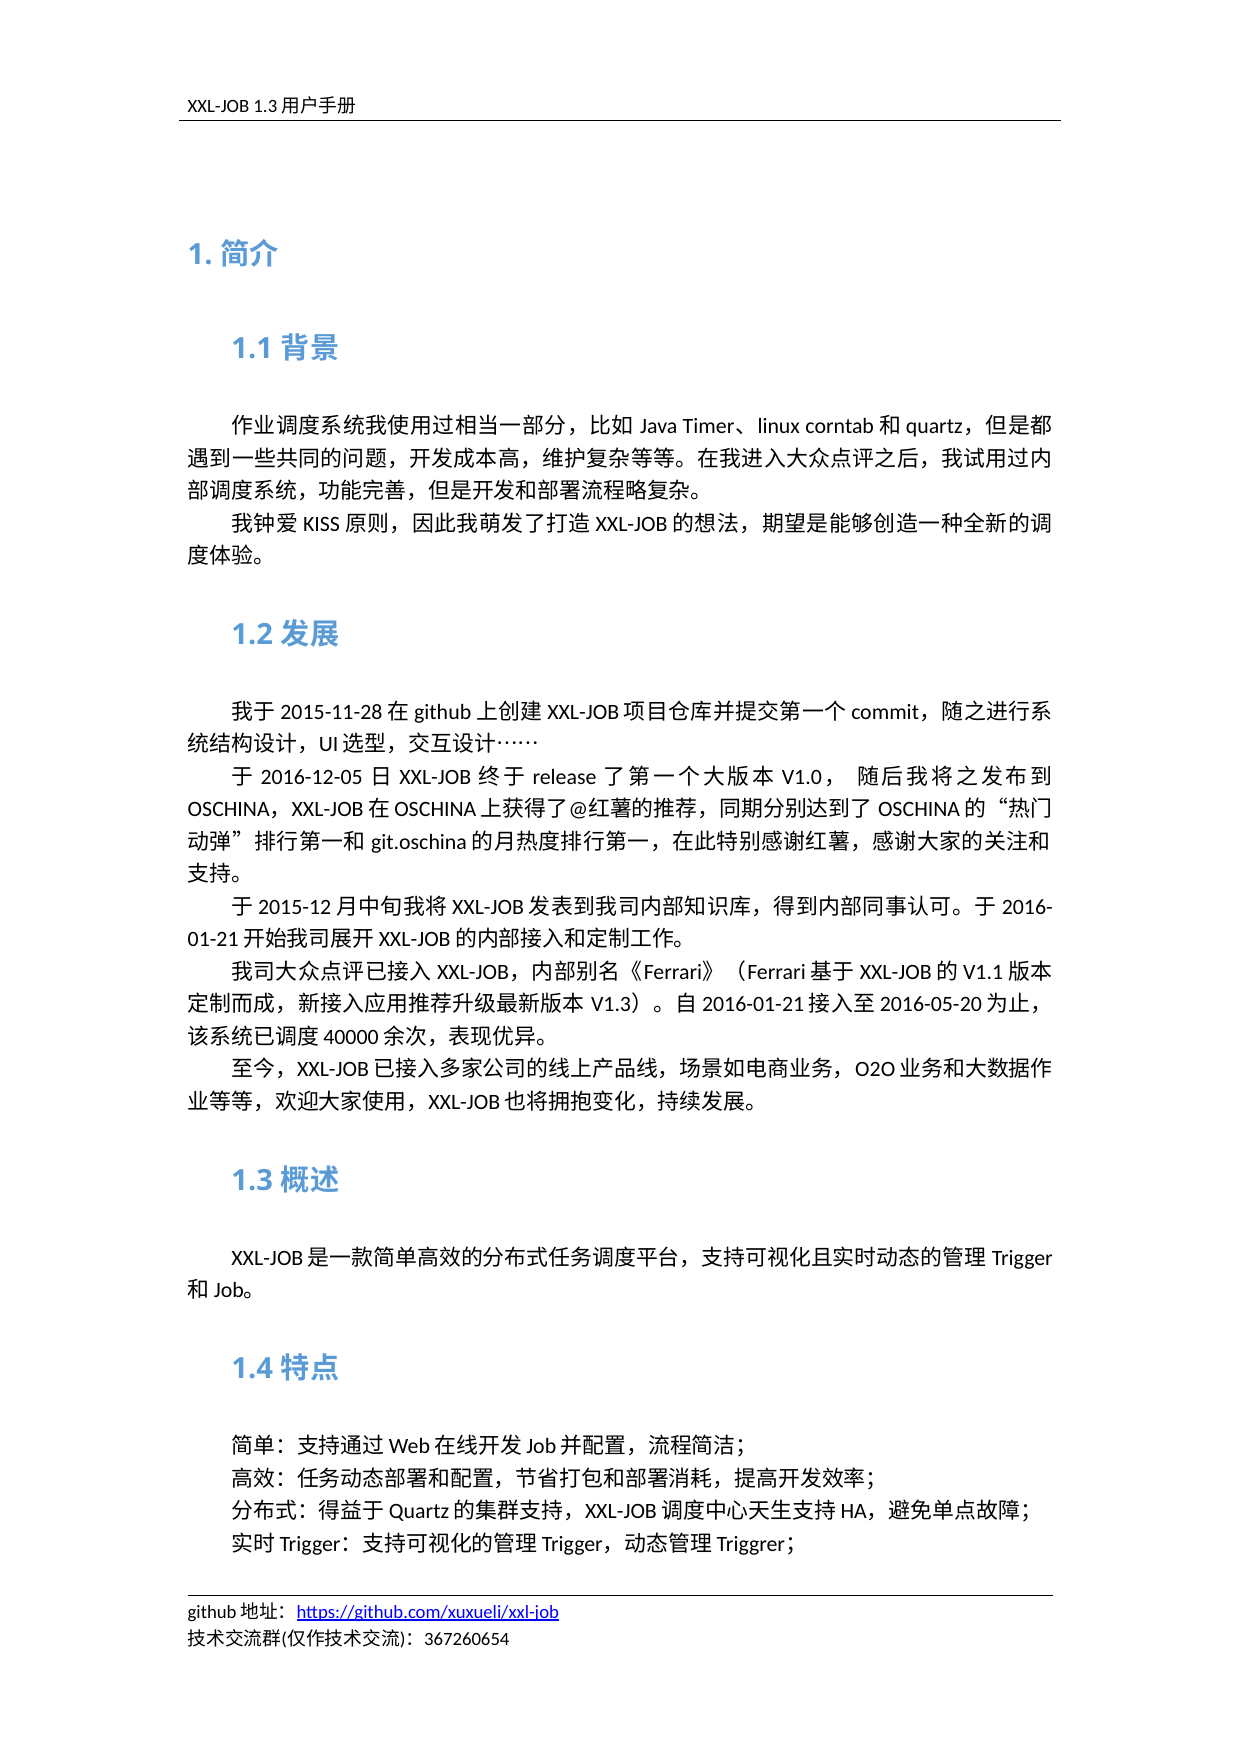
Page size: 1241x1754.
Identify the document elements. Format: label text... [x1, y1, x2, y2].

subtitle 1.2 发展 [187, 599, 1053, 664]
text 于2016-12-05日XXL-JOB终于release了第一个大版本V1.0， 随后我将之发布到OSCHINA，XXL-JOB在OSCHINA上获得了@红薯的推荐，同期分别达到了OSCHINA的“热门动弹”排行第一和git.oschina的月热度排行第一，在此特别感谢红薯，感谢大家的关注和支持。 [187, 758, 1053, 888]
subtitle 1. 简介 [187, 219, 1053, 284]
text 高效：任务动态部署和配置，节省打包和部署消耗，提高开发效率； [187, 1460, 1053, 1493]
text XXL-JOB是一款简单高效的分布式任务调度平台，支持可视化且实时动态的管理Trigger和Job。 [187, 1239, 1053, 1304]
text 作业调度系统我使用过相当一部分，比如Java Timer、linux corntab和quartz，但是都遇到一些共同的问题，开发成本高，维护复杂等等。在我进入大众点评之后，我试用过内部调度系统，功能完善，但是开发和部署流程略复杂。 [187, 408, 1053, 505]
text 我钟爱KISS原则，因此我萌发了打造XXL-JOB的想法，期望是能够创造一种全新的调度体验。 [187, 505, 1053, 570]
text 至今，XXL-JOB已接入多家公司的线上产品线，场景如电商业务，O2O业务和大数据作业等等，欢迎大家使用，XXL-JOB也将拥抱变化，持续发展。 [187, 1051, 1053, 1116]
subtitle 1.3 概述 [187, 1145, 1053, 1210]
text 简单：支持通过Web在线开发Job并配置，流程简洁； [187, 1428, 1053, 1460]
text 实时Trigger：支持可视化的管理Trigger，动态管理Triggrer； [187, 1525, 1053, 1558]
subtitle 1.4 特点 [187, 1333, 1053, 1398]
subtitle 1.1 背景 [187, 313, 1053, 378]
text 于2015-12月中旬我将XXL-JOB发表到我司内部知识库，得到内部同事认可。于2016-01-21开始我司展开XXL-JOB的内部接入和定制工作。 [187, 888, 1053, 953]
text 分布式：得益于Quartz的集群支持，XXL-JOB调度中心天生支持HA，避免单点故障； [187, 1493, 1053, 1525]
text 我于2015-11-28在github上创建XXL-JOB项目仓库并提交第一个commit，随之进行系统结构设计，UI选型，交互设计…… [187, 693, 1053, 758]
text 我司大众点评已接入XXL-JOB，内部别名《Ferrari》（Ferrari基于XXL-JOB的V1.1版本定制而成，新接入应用推荐升级最新版本V1.3）。自2016-01-21接入至2016-05-20为止，该系统已调度40000余次，表现优异。 [187, 953, 1053, 1051]
